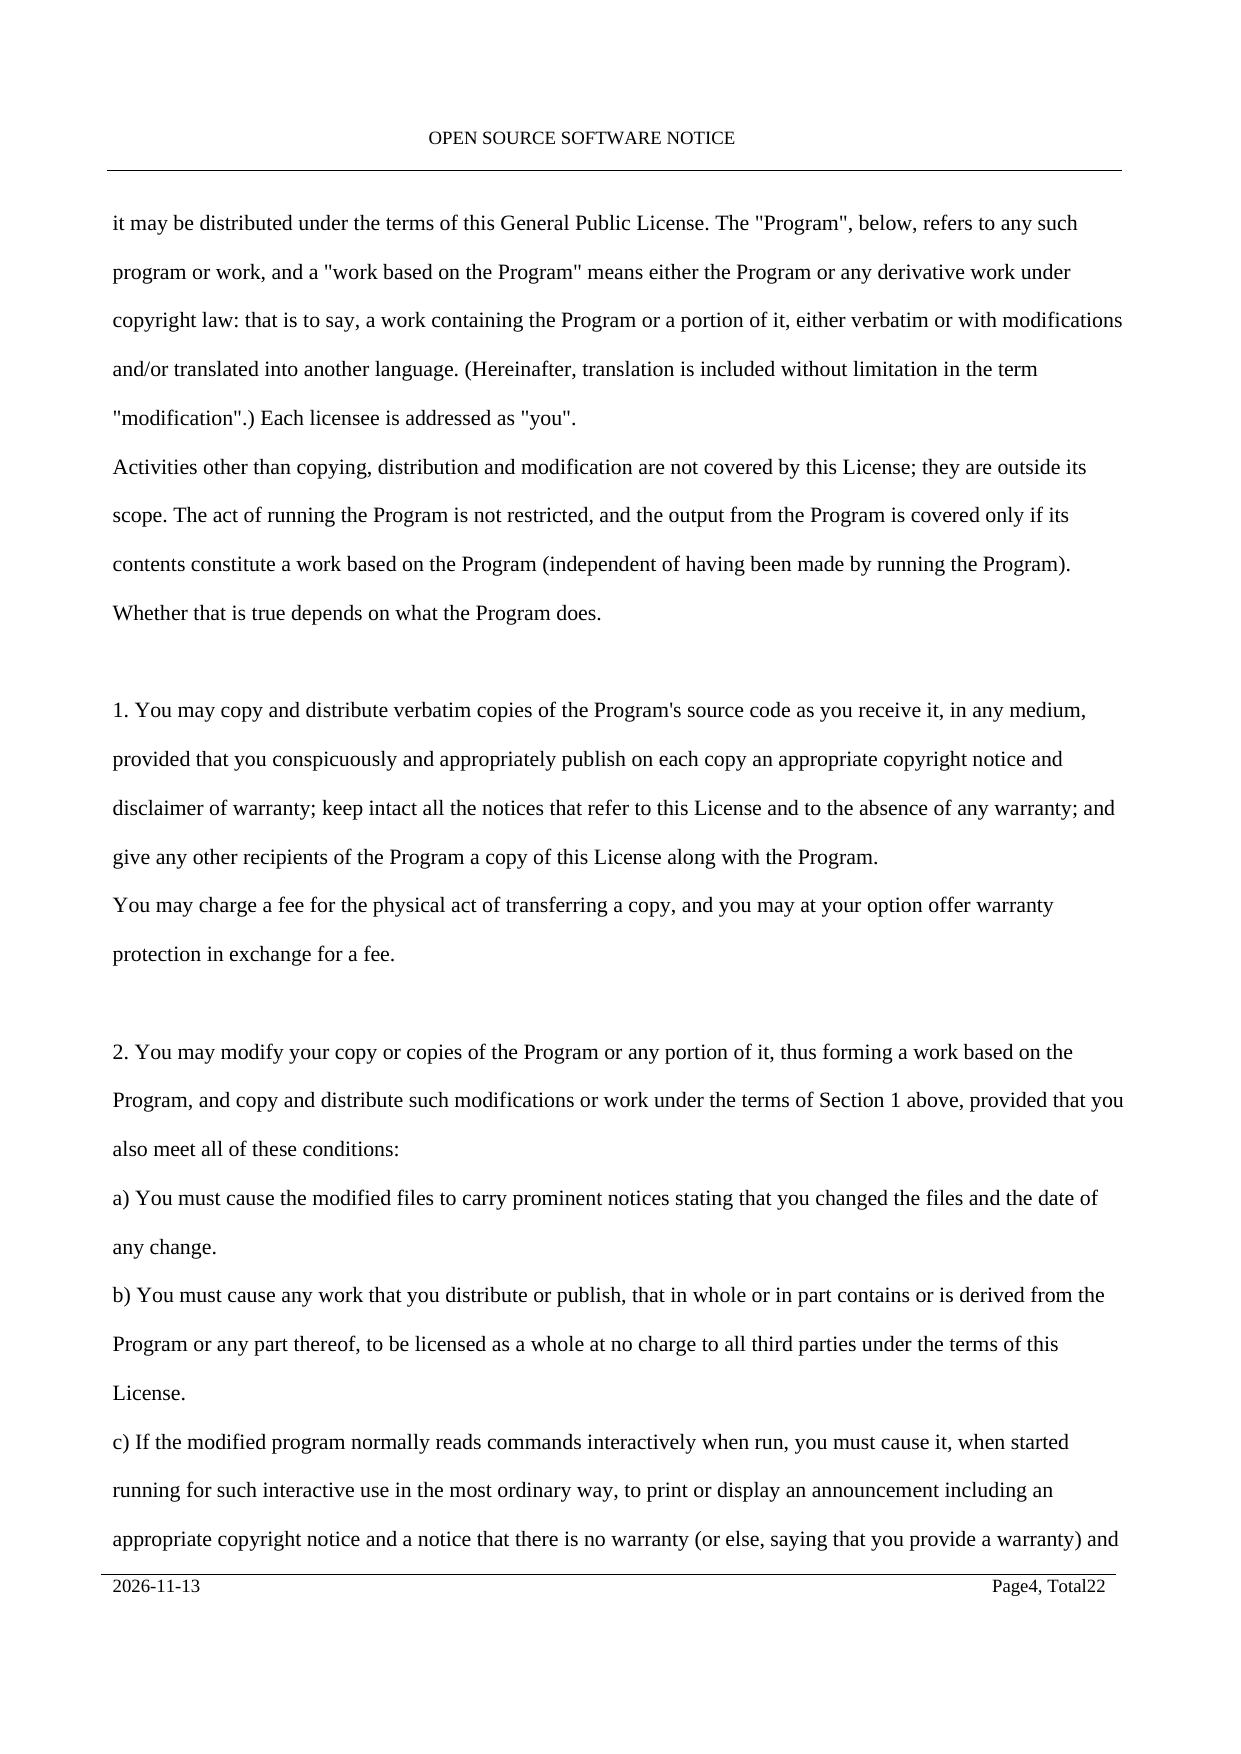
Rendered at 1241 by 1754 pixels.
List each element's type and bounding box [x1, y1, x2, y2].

text [112, 206, 1128, 1555]
